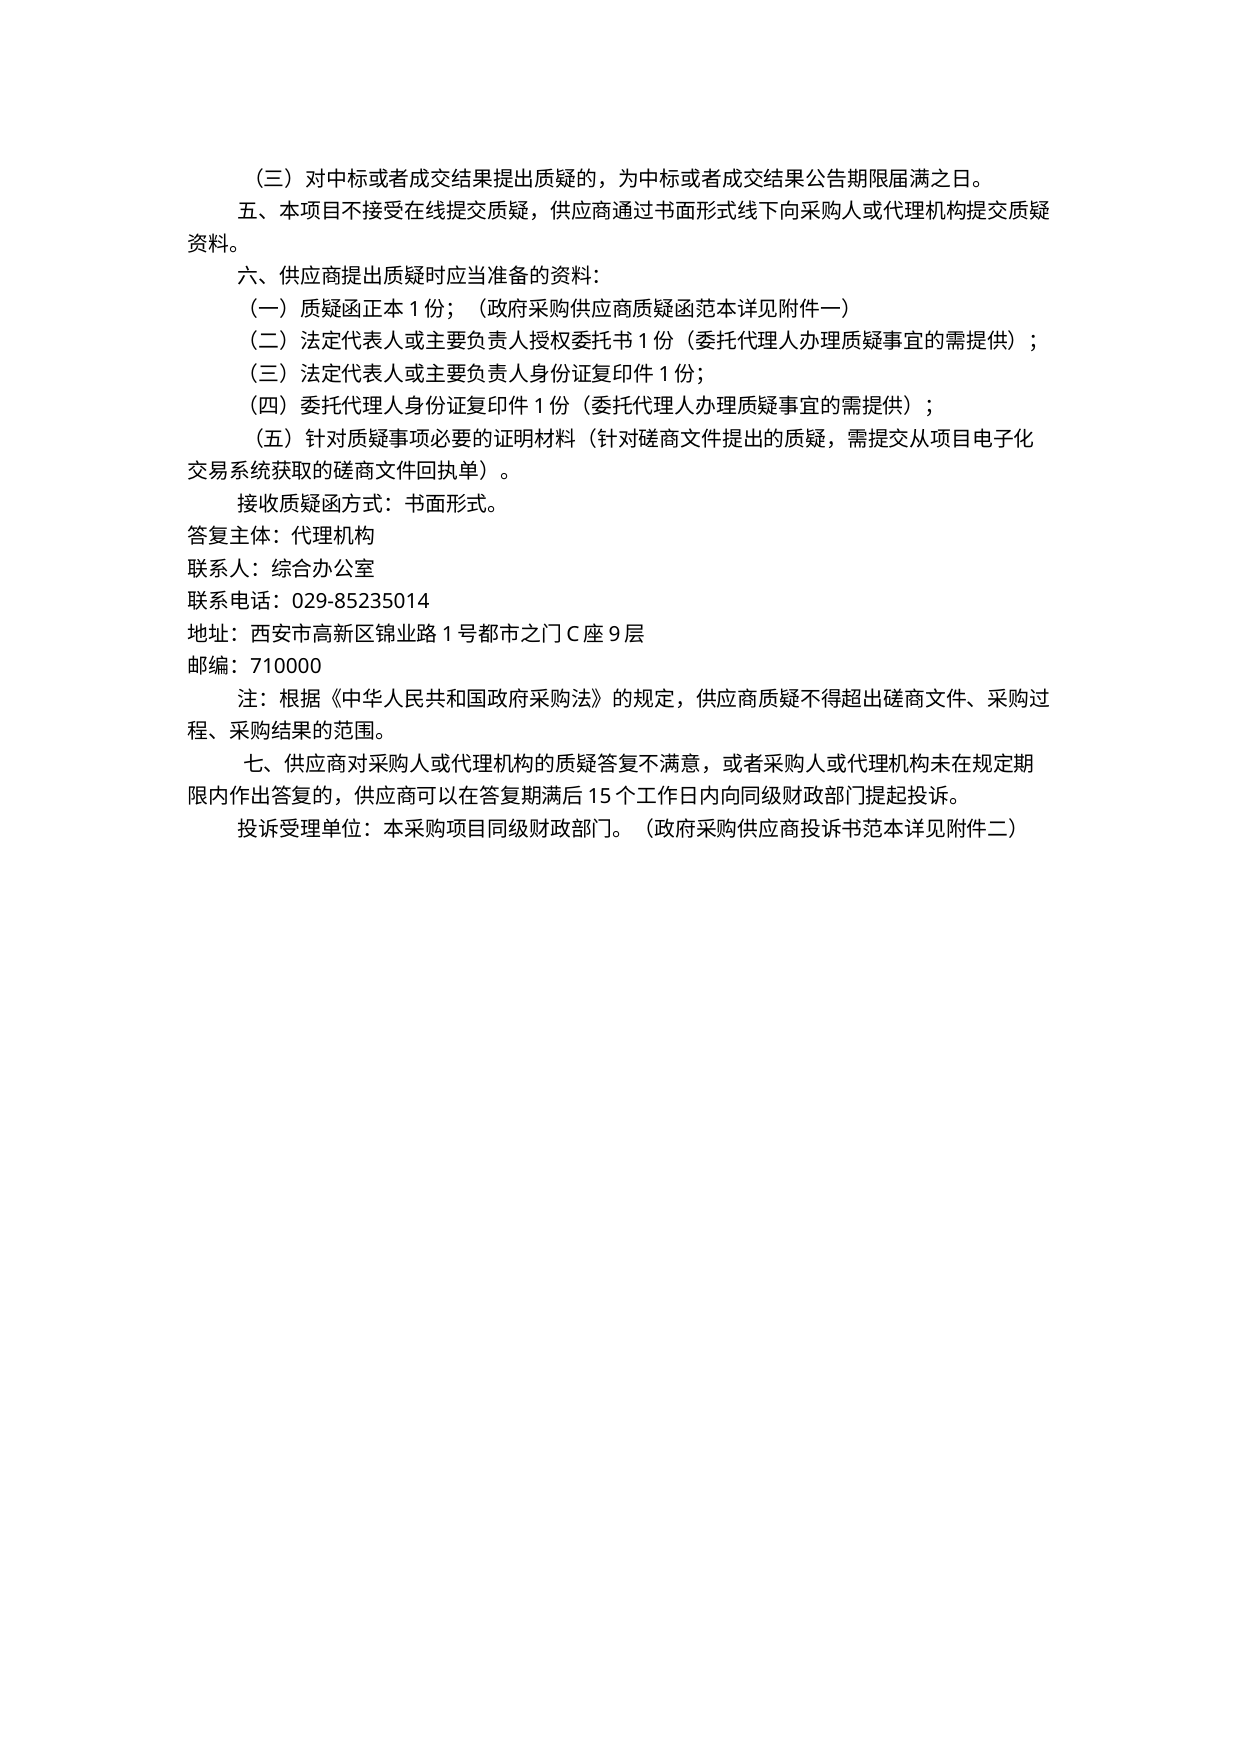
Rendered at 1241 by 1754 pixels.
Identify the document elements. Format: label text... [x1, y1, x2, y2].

text 联系人：综合办公室 [187, 552, 1053, 584]
text 投诉受理单位：本采购项目同级财政部门。（政府采购供应商投诉书范本详见附件二） [187, 812, 1053, 844]
text 六、供应商提出质疑时应当准备的资料： [187, 259, 1053, 292]
text （一）质疑函正本1份；（政府采购供应商质疑函范本详见附件一） [187, 292, 1053, 324]
text （五）针对质疑事项必要的证明材料（针对磋商文件提出的质疑，需提交从项目电子化交易系统获取的磋商文件回执单）。 [187, 422, 1053, 487]
text 答复主体：代理机构 [187, 519, 1053, 552]
text （四）委托代理人身份证复印件1份（委托代理人办理质疑事宜的需提供）； [187, 389, 1053, 422]
text 接收质疑函方式：书面形式。 [187, 487, 1053, 519]
text 联系电话：029-85235014 [187, 584, 1053, 617]
text （三）法定代表人或主要负责人身份证复印件1份； [187, 357, 1053, 389]
text 地址：西安市高新区锦业路1号都市之门C座9层 [187, 617, 1053, 649]
text （三）对中标或者成交结果提出质疑的，为中标或者成交结果公告期限届满之日。 [187, 162, 1053, 194]
text 五、本项目不接受在线提交质疑，供应商通过书面形式线下向采购人或代理机构提交质疑资料。 [187, 194, 1053, 259]
text 七、供应商对采购人或代理机构的质疑答复不满意，或者采购人或代理机构未在规定期限内作出答复的，供应商可以在答复期满后15个工作日内向同级财政部门提起投诉。 [187, 747, 1053, 812]
text （二）法定代表人或主要负责人授权委托书1份（委托代理人办理质疑事宜的需提供）； [187, 324, 1053, 357]
text 邮编：710000 [187, 649, 1053, 682]
text 注：根据《中华人民共和国政府采购法》的规定，供应商质疑不得超出磋商文件、采购过程、采购结果的范围。 [187, 682, 1053, 747]
